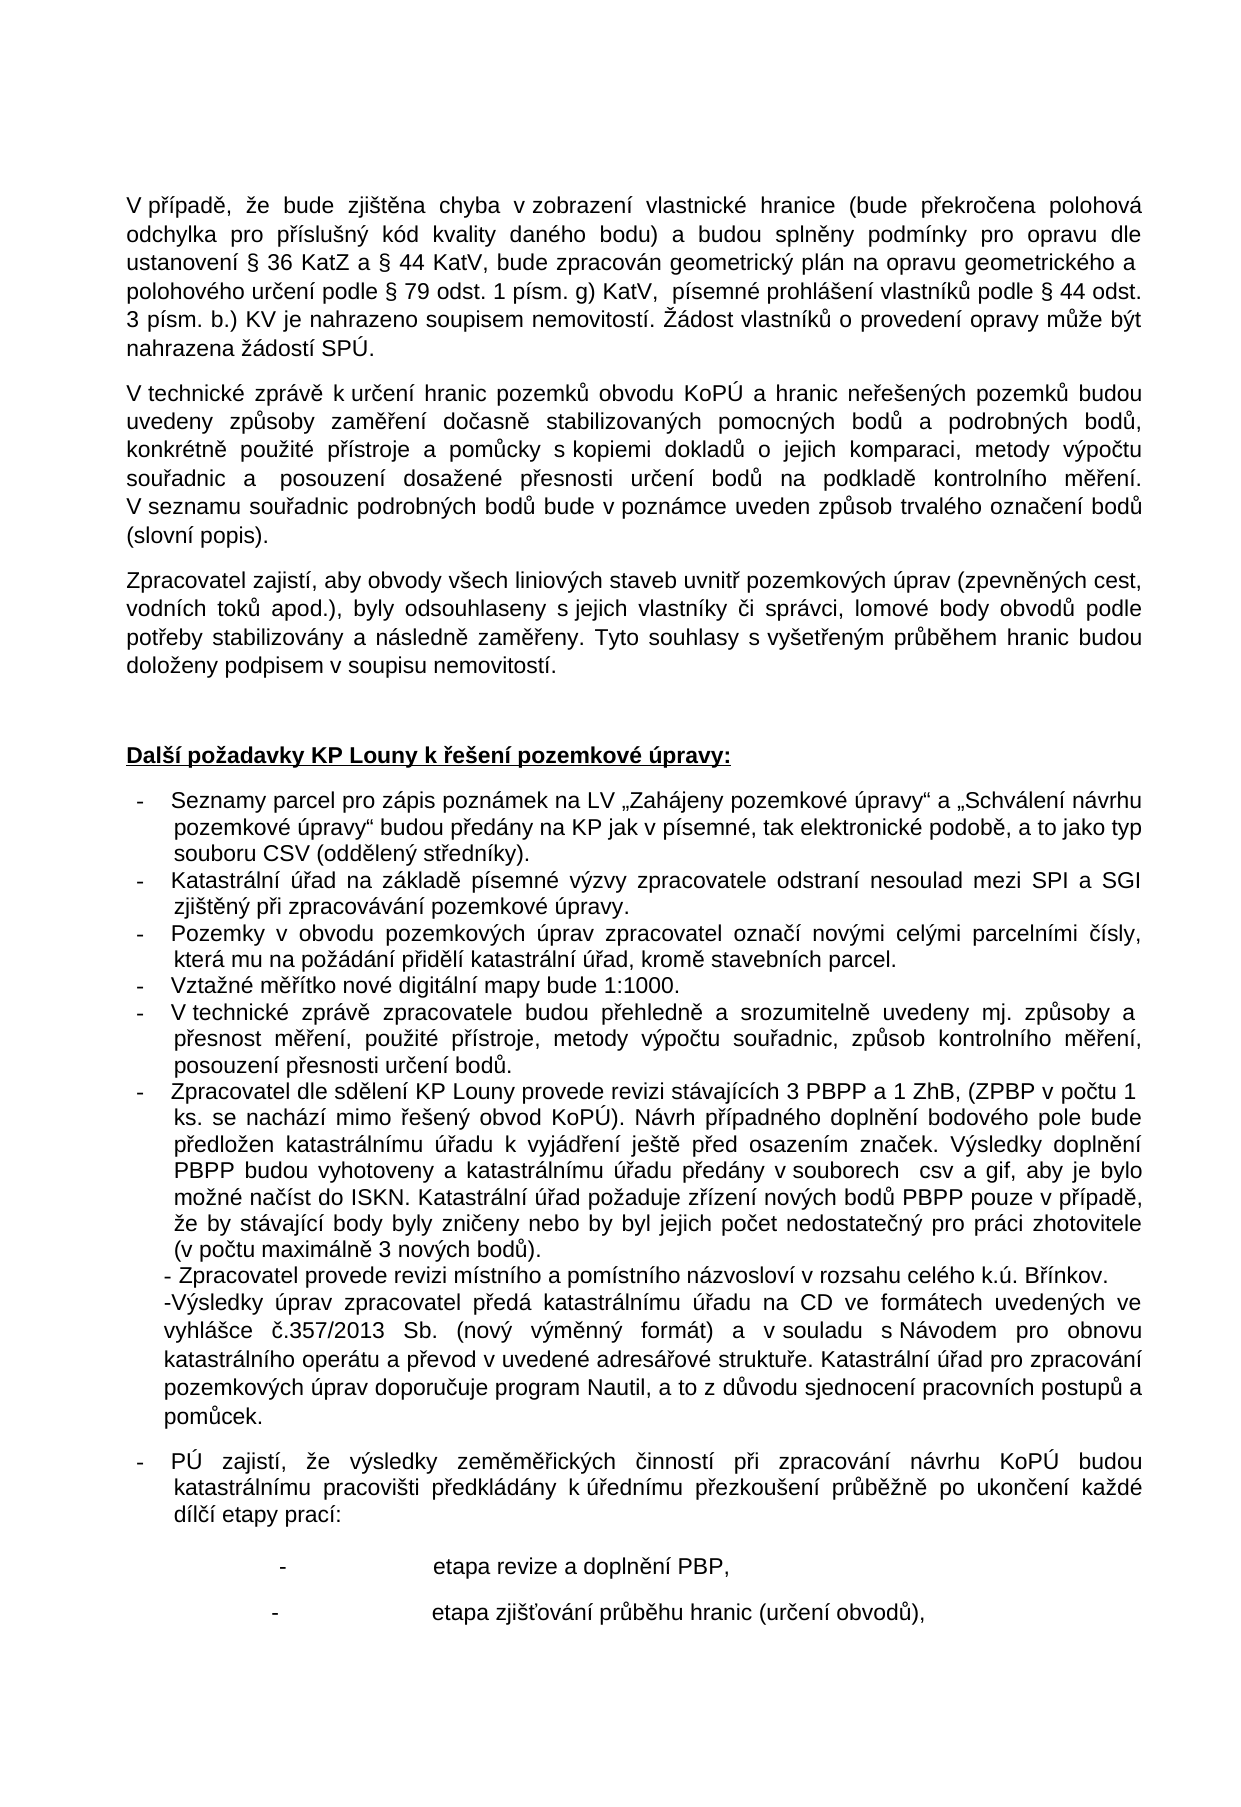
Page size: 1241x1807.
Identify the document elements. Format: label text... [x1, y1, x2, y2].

text V technické zprávě k určení hranic pozemků obvodu KoPÚ a hranic neřešených pozemků budou uvedeny způsoby zaměření dočasně stabilizovaných pomocných bodů a podrobných bodů, konkrétně použité přístroje a pomůcky s kopiemi dokladů o jejich komparaci, metody výpočtu souřadnic a posouzení dosažené přesnosti určení bodů na podkladě kontrolního měření. V seznamu souřadnic podrobných bodů bude v poznámce uveden způsob trvalého označení bodů (slovní popis). [126, 379, 1143, 548]
list V technické zprávě zpracovatele budou přehledně a srozumitelně uvedeny mj. způsoby a přesnost měření, použité přístroje, metody výpočtu souřadnic, způsob kontrolního měření, posouzení přesnosti určení bodů. [136, 999, 1143, 1078]
text Zpracovatel zajistí, aby obvody všech liniových staveb uvnitř pozemkových úprav (zpevněných cest, vodních toků apod.), byly odsouhlaseny s jejich vlastníky či správci, lomové body obvodů podle potřeby stabilizovány a následně zaměřeny. Tyto souhlasy s vyšetřeným průběhem hranic budou doloženy podpisem v soupisu nemovitostí. [126, 567, 1143, 678]
list Seznamy parcel pro zápis poznámek na LV „Zahájeny pozemkové úpravy“ a „Schválení návrhu pozemkové úpravy“ budou předány na KP jak v písemné, tak elektronické podobě, a to jako typ souboru CSV (oddělený středníky). [136, 787, 1143, 867]
text - etapa revize a doplnění PBP, [126, 1553, 1143, 1580]
list PÚ zajistí, že výsledky zeměměřických činností při zpracování návrhu KoPÚ budou katastrálnímu pracovišti předkládány k úřednímu přezkoušení průběžně po ukončení každé dílčí etapy prací: [136, 1448, 1143, 1527]
list Zpracovatel provede revizi místního a pomístního názvosloví v rozsahu celého k.ú. Břínkov. [164, 1262, 1143, 1289]
list Katastrální úřad na základě písemné výzvy zpracovatele odstraní nesoulad mezi SPI a SGI zjištěný při zpracovávání pozemkové úpravy. [136, 867, 1143, 919]
list Vztažné měřítko nové digitální mapy bude 1:1000. [136, 972, 1143, 999]
text - etapa zjišťování průběhu hranic (určení obvodů), [201, 1598, 1143, 1625]
text -Výsledky úprav zpracovatel předá katastrálnímu úřadu na CD ve formátech uvedených ve vyhlášce č.357/2013 Sb. (nový výměnný formát) a v souladu s Návodem pro obnovu katastrálního operátu a převod v uvedené adresářové struktuře. Katastrální úřad pro zpracování pozemkových úprav doporučuje program Nautil, a to z důvodu sjednocení pracovních postupů a pomůcek. [164, 1289, 1143, 1429]
text Další požadavky KP Louny k řešení pozemkové úpravy: [126, 742, 1143, 769]
list Zpracovatel dle sdělení KP Louny provede revizi stávajících 3 PBPP a 1 ZhB, (ZPBP v počtu 1 ks. se nachází mimo řešený obvod KoPÚ). Návrh případného doplnění bodového pole bude předložen katastrálnímu úřadu k vyjádření ještě před osazením značek. Výsledky doplnění PBPP budou vyhotoveny a katastrálnímu úřadu předány v souborech csv a gif, aby je bylo možné načíst do ISKN. Katastrální úřad požaduje zřízení nových bodů PBPP pouze v případě, že by stávající body byly zničeny nebo by byl jejich počet nedostatečný pro práci zhotovitele (v počtu maximálně 3 nových bodů). [136, 1078, 1143, 1262]
list Pozemky v obvodu pozemkových úprav zpracovatel označí novými celými parcelními čísly, která mu na požádání přidělí katastrální úřad, kromě stavebních parcel. [136, 919, 1143, 972]
text V případě, že bude zjištěna chyba v zobrazení vlastnické hranice (bude překročena polohová odchylka pro příslušný kód kvality daného bodu) a budou splněny podmínky pro opravu dle ustanovení § 36 KatZ a § 44 KatV, bude zpracován geometrický plán na opravu geometrického a polohového určení podle § 79 odst. 1 písm. g) KatV, písemné prohlášení vlastníků podle § 44 odst. 3 písm. b.) KV je nahrazeno soupisem nemovitostí. Žádost vlastníků o provedení opravy může být nahrazena žádostí SPÚ. [126, 192, 1143, 361]
